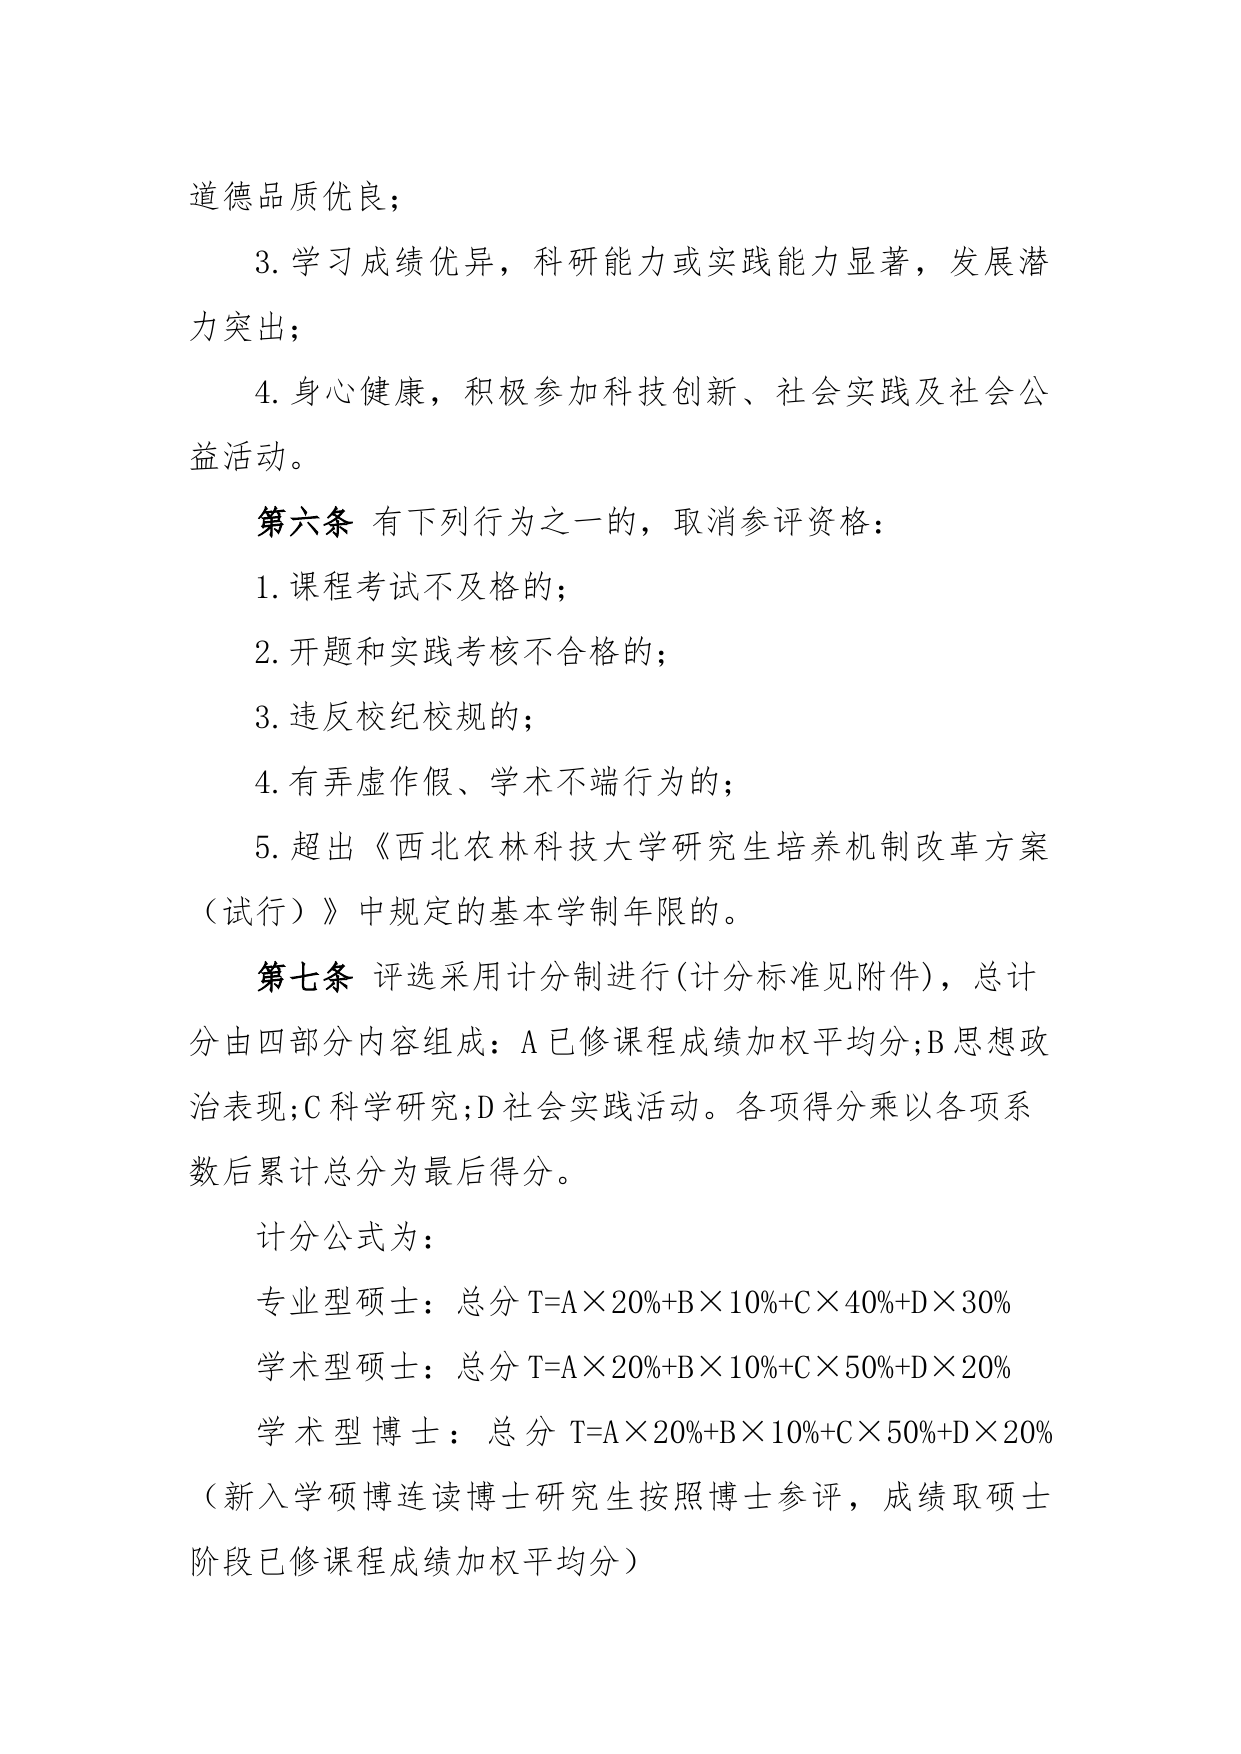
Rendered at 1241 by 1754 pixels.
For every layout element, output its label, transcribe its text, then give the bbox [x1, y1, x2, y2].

text 3.学习成绩优异，科研能力或实践能力显著，发展潜力突出； [187, 227, 1053, 357]
text 计分公式为： [187, 1202, 1053, 1267]
text 5.超出《西北农林科技大学研究生培养机制改革方案（试行）》中规定的基本学制年限的。 [187, 812, 1053, 942]
text 专业型硕士：总分T=A×20%+B×10%+C×40%+D×30% [187, 1267, 1053, 1332]
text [187, 162, 1053, 227]
text 第七条 评选采用计分制进行(计分标准见附件)，总计分由四部分内容组成：A已修课程成绩加权平均分;B思想政治表现;C科学研究;D社会实践活动。各项得分乘以各项系数后累计总分为最后得分。 [187, 942, 1053, 1202]
text 4.身心健康，积极参加科技创新、社会实践及社会公益活动。 [187, 357, 1053, 487]
text 第六条 有下列行为之一的，取消参评资格： [187, 487, 1053, 552]
text 2.开题和实践考核不合格的； [187, 617, 1053, 682]
text 学术型博士：总分T=A×20%+B×10%+C×50%+D×20%（新入学硕博连读博士研究生按照博士参评，成绩取硕士阶段已修课程成绩加权平均分） [187, 1397, 1053, 1592]
text 4.有弄虚作假、学术不端行为的； [187, 747, 1053, 812]
text 学术型硕士：总分T=A×20%+B×10%+C×50%+D×20% [187, 1332, 1053, 1397]
text 3.违反校纪校规的； [187, 682, 1053, 747]
text 1.课程考试不及格的； [187, 552, 1053, 617]
